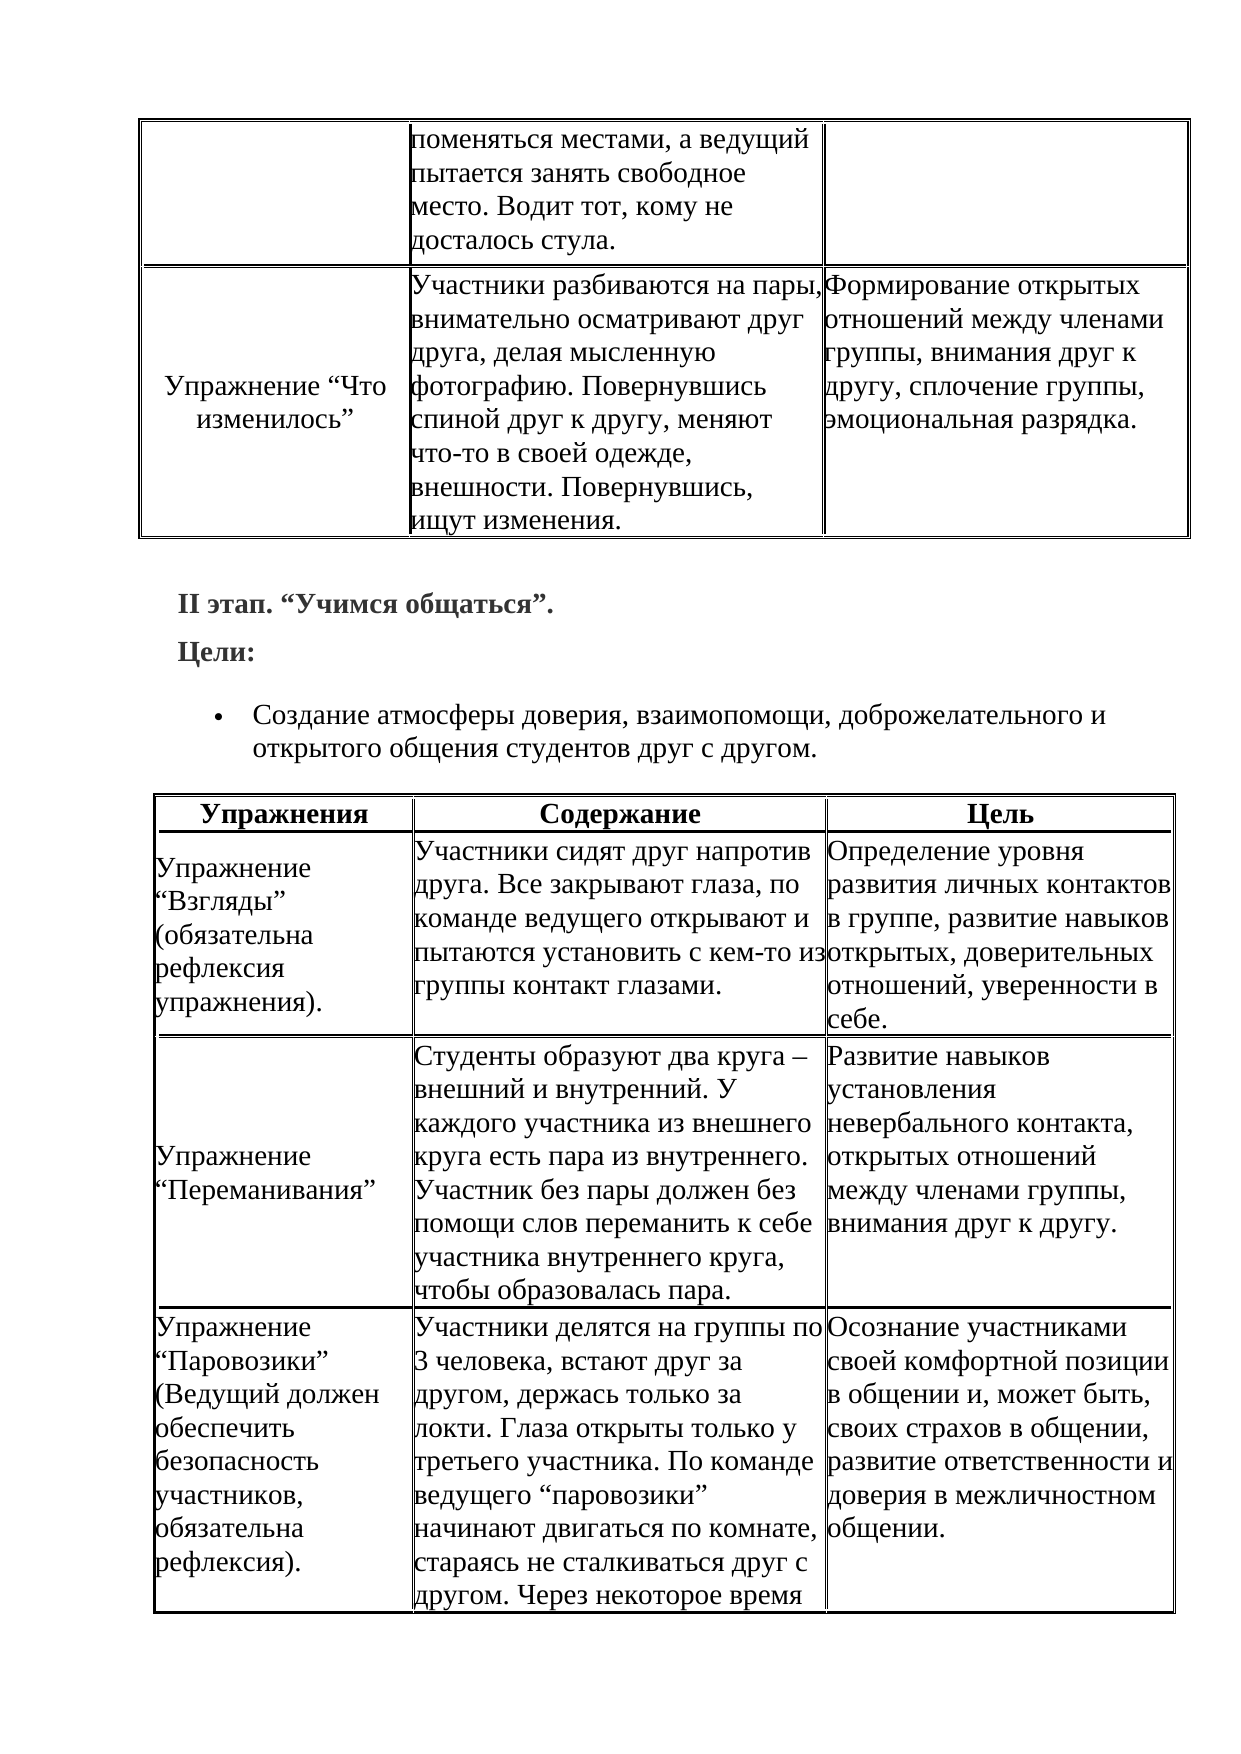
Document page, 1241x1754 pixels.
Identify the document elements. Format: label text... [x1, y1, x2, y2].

table_cell Развитие навыков установления невербального контакта, открытых отношений между членами группы, внимания друг к другу. [828, 1034, 1173, 1306]
table_header Цель [827, 797, 1173, 830]
table_cell Определение уровня развития личных контактов в группе, развитие навыков открытых, доверительных отношений, уверенности в себе. [828, 830, 1173, 1034]
table_cell Упражнение “Что изменилось” [142, 264, 410, 536]
table_cell Упражнение “Взгляды” (обязательна рефлексия упражнения). [156, 830, 412, 1034]
table_cell Формирование открытых отношений между членами группы, внимания друг к другу, сплочение группы, эмоциональная разрядка. [824, 264, 1188, 536]
table_header Упражнения [156, 797, 413, 830]
table_cell Студенты образуют два круга – внешний и внутренний. У каждого участника из внешнего круга есть пара из внутреннего. Участник без пары должен без помощи слов переманить к себе участника внутреннего круга, чтобы образовалась пара. [415, 1038, 825, 1306]
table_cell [414, 1309, 827, 1611]
text II этап. “Учимся общаться”. [177, 587, 1152, 620]
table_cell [827, 1306, 1173, 1611]
table_cell Участники сидят друг напротив друга. Все закрывают глаза, по команде ведущего открывают и пытаются установить с кем-то из группы контакт глазами. [415, 833, 825, 1034]
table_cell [156, 1306, 413, 1611]
table_header Содержание [414, 797, 827, 830]
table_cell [142, 120, 410, 264]
list Создание атмосферы доверия, взаимопомощи, доброжелательного и открытого общения студентов друг с другом. [215, 697, 1152, 764]
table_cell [410, 120, 824, 264]
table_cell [824, 122, 1187, 264]
table_cell Упражнение “Переманивания” [156, 1034, 412, 1306]
text Цели: [177, 634, 1152, 668]
table_cell Участники разбиваются на пары, внимательно осматривают друг друга, делая мысленную фотографию. Повернувшись спиной друг к другу, меняют что-то в своей одежде, внешности. Повернувшись, ищут изменения. [410, 264, 824, 536]
